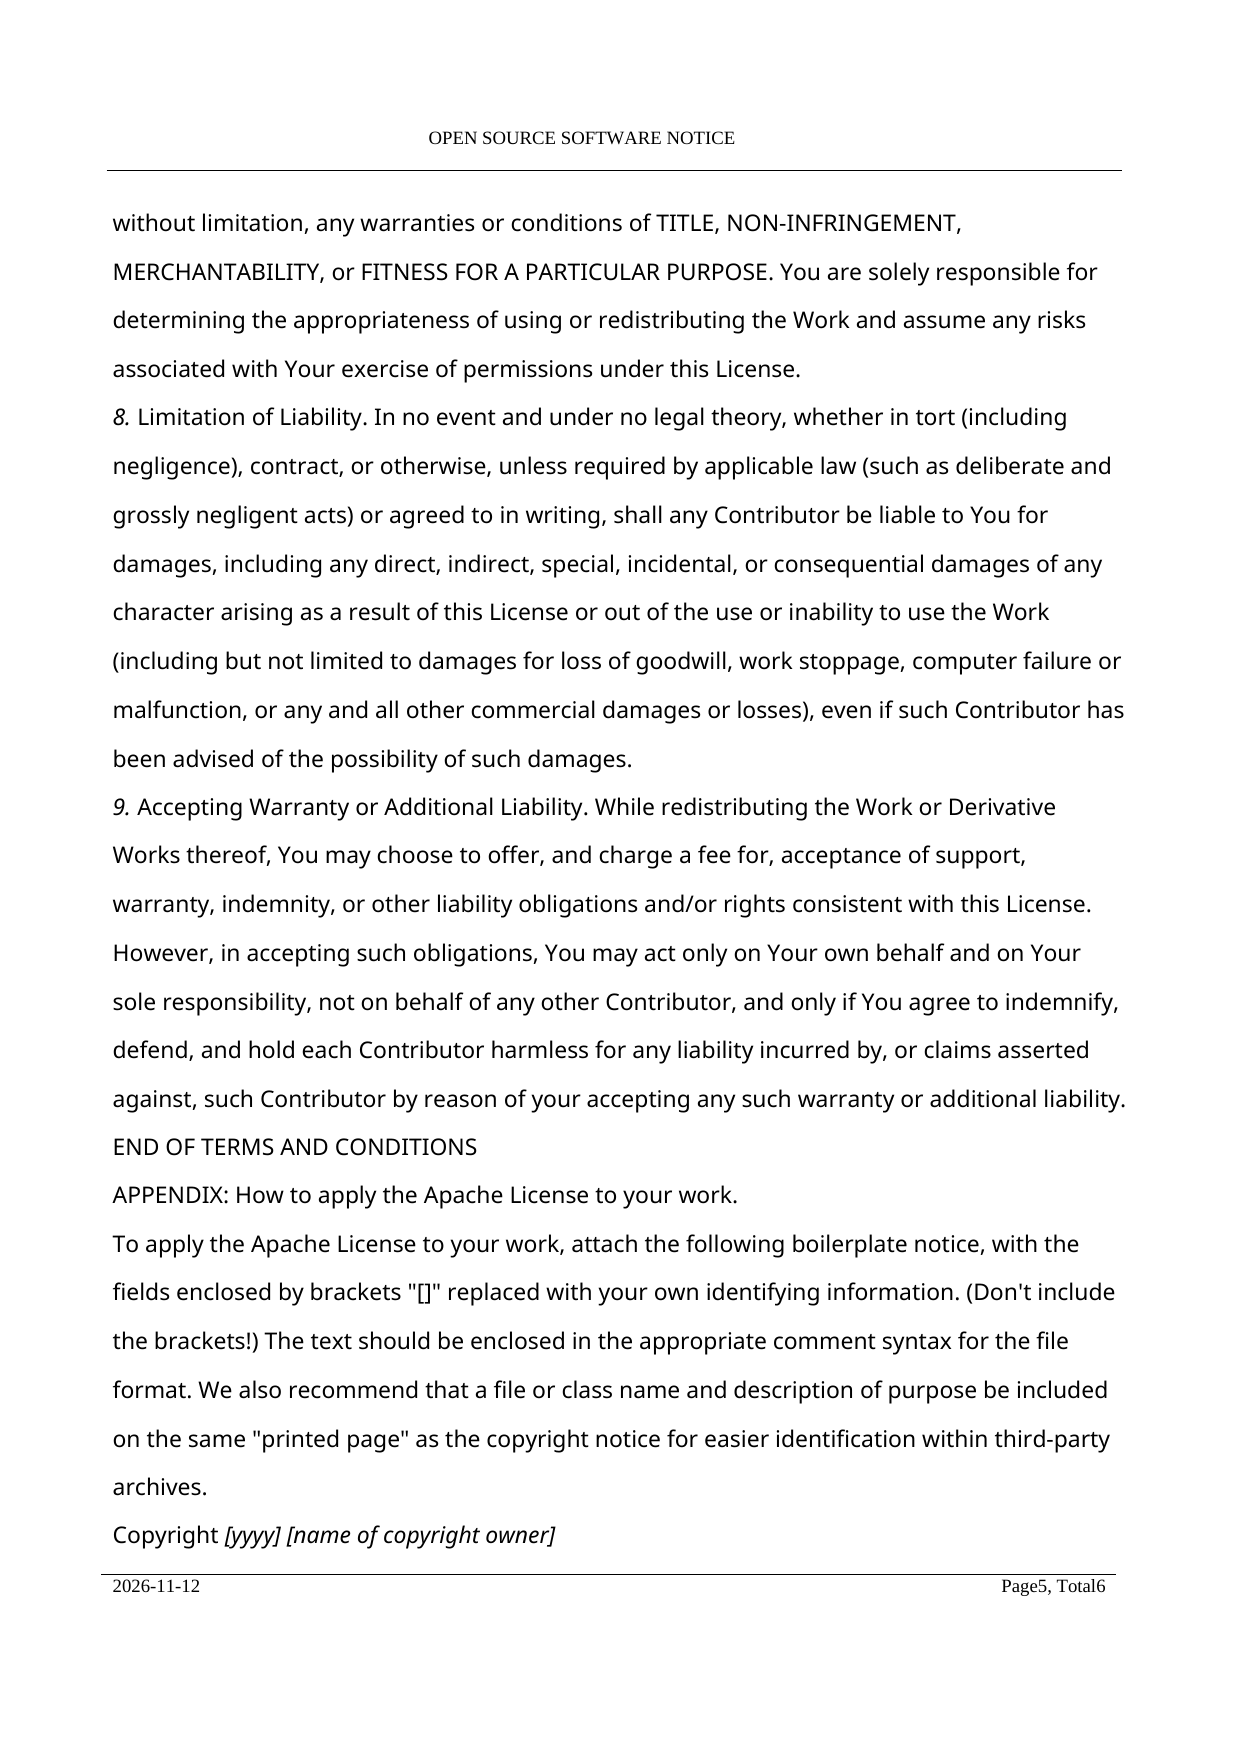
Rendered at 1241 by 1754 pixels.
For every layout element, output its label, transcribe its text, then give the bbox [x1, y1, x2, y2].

text 9. Accepting Warranty or Additional Liability. While redistributing the Work or Derivative Works thereof, You may choose to offer, and charge a fee for, acceptance of support, warranty, indemnity, or other liability obligations and/or rights consistent with this License. However, in accepting such obligations, You may act only on Your own behalf and on Your sole responsibility, not on behalf of any other Contributor, and only if You agree to indemnify, defend, and hold each Contributor harmless for any liability incurred by, or claims asserted against, such Contributor by reason of your accepting any such warranty or additional liability. [112, 790, 1128, 1115]
text Copyright [yyyy] [name of copyright owner] [112, 1519, 1128, 1551]
text APPENDIX: How to apply the Apache License to your work. [112, 1179, 1128, 1211]
text To apply the Apache License to your work, attach the following boilerplate notice, with the fields enclosed by brackets "[]" replaced with your own identifying information. (Don't include the brackets!) The text should be enclosed in the appropriate comment syntax for the file format. We also recommend that a file or class name and description of purpose be included on the same "printed page" as the copyright notice for easier identification within third-party archives. [112, 1227, 1128, 1503]
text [112, 206, 1128, 385]
text 8. Limitation of Liability. In no event and under no legal theory, whether in tort (including negligence), contract, or otherwise, unless required by applicable law (such as deliberate and grossly negligent acts) or agreed to in writing, shall any Contributor be liable to You for damages, including any direct, indirect, special, incidental, or consequential damages of any character arising as a result of this License or out of the use or inability to use the Work (including but not limited to damages for loss of goodwill, work stoppage, computer failure or malfunction, or any and all other commercial damages or losses), even if such Contributor has been advised of the possibility of such damages. [112, 401, 1128, 774]
text END OF TERMS AND CONDITIONS [112, 1131, 1128, 1163]
